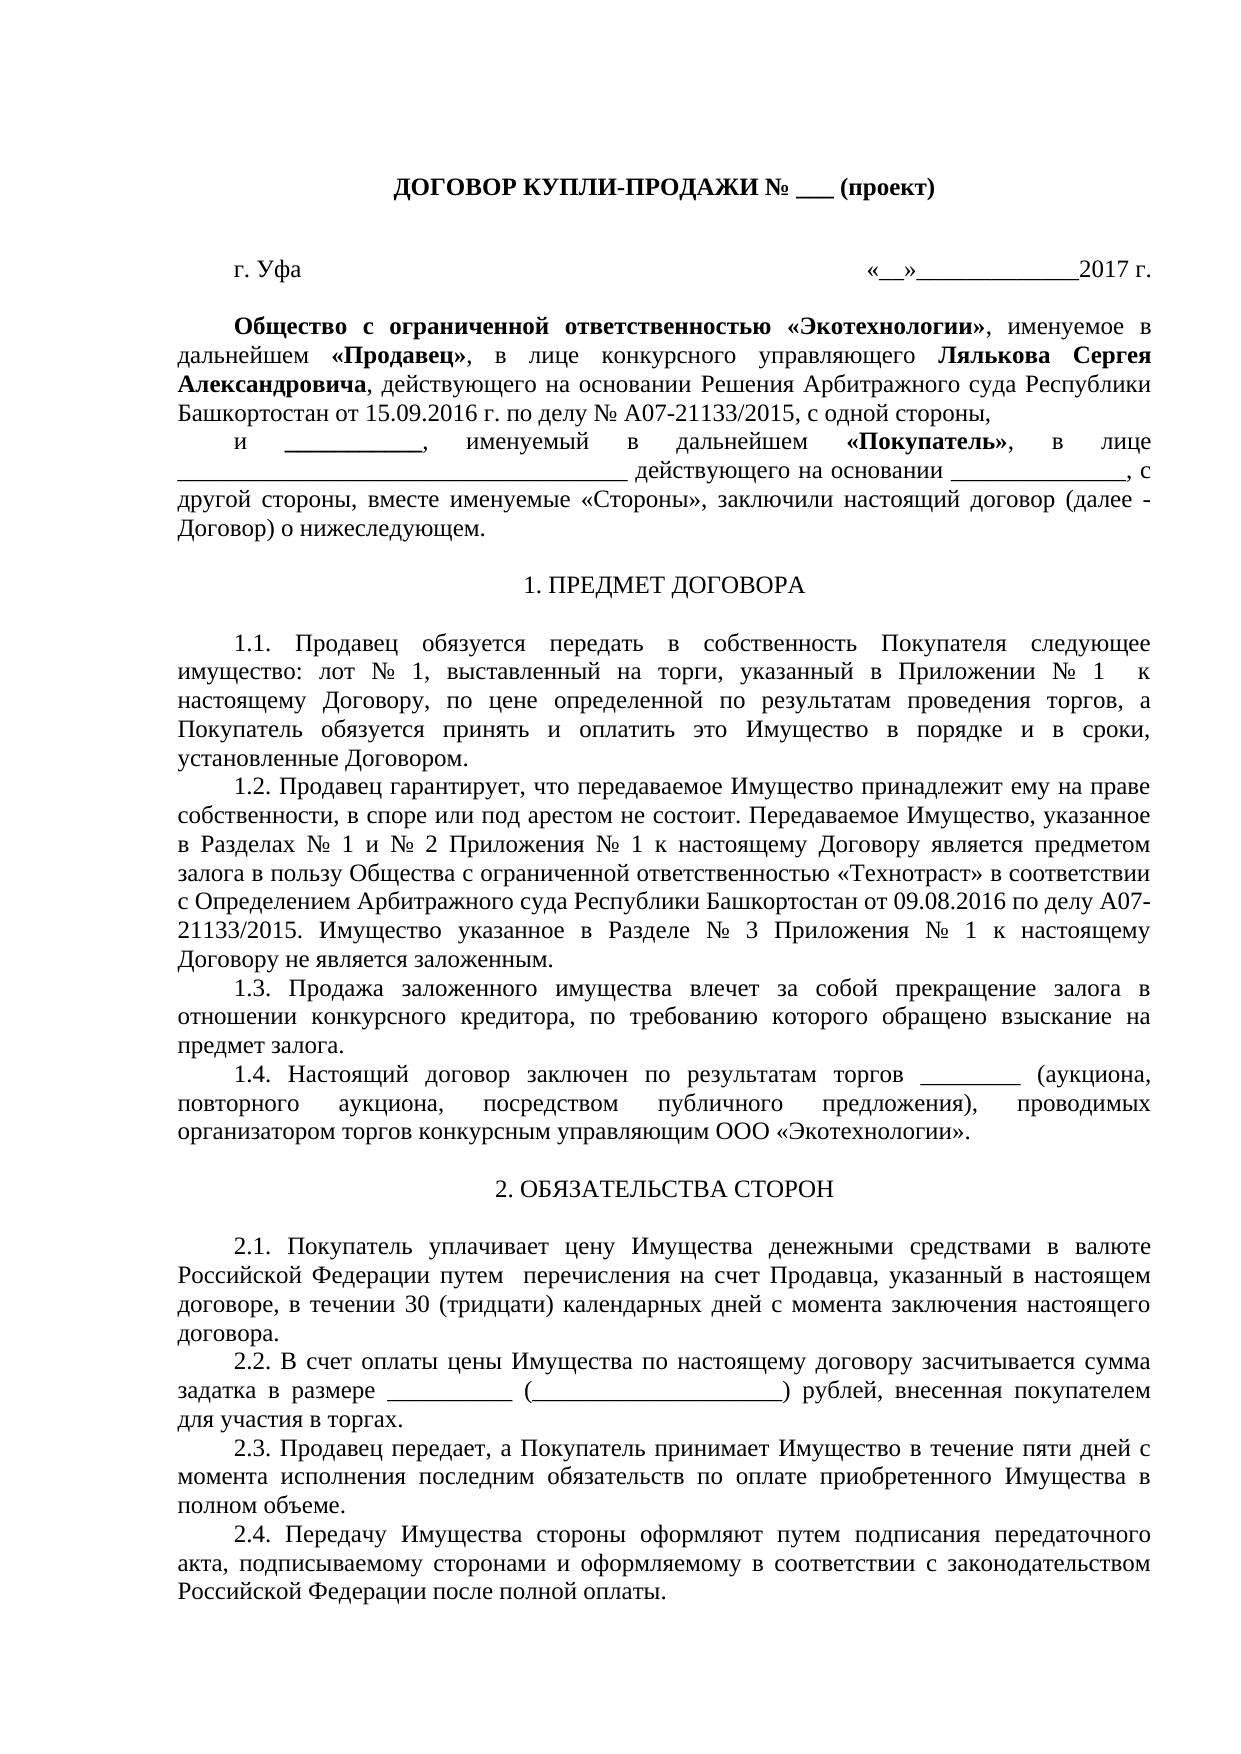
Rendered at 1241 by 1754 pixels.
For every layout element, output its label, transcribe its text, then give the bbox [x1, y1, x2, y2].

text 1. ПРЕДМЕТ ДОГОВОРА [177, 570, 1152, 599]
text 1.4. Настоящий договор заключен по результатам торгов ________ (аукциона, повторного аукциона, посредством публичного предложения), проводимых организатором торгов конкурсным управляющим ООО «Экотехнологии». [177, 1059, 1152, 1145]
text 2. ОБЯЗАТЕЛЬСТВА СТОРОН [177, 1174, 1152, 1203]
text 2.3. Продавец передает, а Покупатель принимает Имущество в течение пяти дней с момента исполнения последним обязательств по оплате приобретенного Имущества в полном объеме. [177, 1433, 1152, 1519]
text 2.2. В счет оплаты цены Имущества по настоящему договору засчитывается сумма задатка в размере __________ (____________________) рублей, внесенная покупателем для участия в торгах. [177, 1346, 1152, 1433]
text и ___________, именуемый в дальнейшем «Покупатель», в лице ____________________________________ действующего на основании ______________, с другой стороны, вместе именуемые «Стороны», заключили настоящий договор (далее - Договор) о нижеследующем. [177, 426, 1152, 541]
text г. Уфа «__»_____________2017 г. [233, 254, 1152, 311]
text 1.1. Продавец обязуется передать в собственность Покупателя следующее имущество: лот № 1, выставленный на торги, указанный в Приложении № 1 к настоящему Договору, по цене определенной по результатам проведения торгов, а Покупатель обязуется принять и оплатить это Имущество в порядке и в сроки, установленные Договором. [177, 628, 1152, 771]
text 1.2. Продавец гарантирует, что передаваемое Имущество принадлежит ему на праве собственности, в споре или под арестом не состоит. Передаваемое Имущество, указанное в Разделах № 1 и № 2 Приложения № 1 к настоящему Договору является предметом залога в пользу Общества с ограниченной ответственностью «Технотраст» в соответствии с Определением Арбитражного суда Республики Башкортостан от 09.08.2016 по делу А07-21133/2015. Имущество указанное в Разделе № 3 Приложения № 1 к настоящему Договору не является заложенным. [177, 771, 1152, 973]
text 1.3. Продажа заложенного имущества влечет за собой прекращение залога в отношении конкурсного кредитора, по требованию которого обращено взыскание на предмет залога. [177, 973, 1152, 1059]
text 2.1. Покупатель уплачивает цену Имущества денежными средствами в валюте Российской Федерации путем перечисления на счет Продавца, указанный в настоящем договоре, в течении 30 (тридцати) календарных дней с момента заключения настоящего договора. [177, 1231, 1152, 1346]
text Общество с ограниченной ответственностью «Экотехнологии», именуемое в дальнейшем «Продавец», в лице конкурсного управляющего Лялькова Сергея Александровича, действующего на основании Решения Арбитражного суда Республики Башкортостан от 15.09.2016 г. по делу № А07-21133/2015, с одной стороны, [177, 311, 1152, 426]
text 2.4. Передачу Имущества стороны оформляют путем подписания передаточного акта, подписываемому сторонами и оформляемому в соответствии с законодательством Российской Федерации после полной оплаты. [177, 1519, 1152, 1605]
text ДОГОВОР КУПЛИ-ПРОДАЖИ № ___ (проект) [177, 172, 1152, 201]
